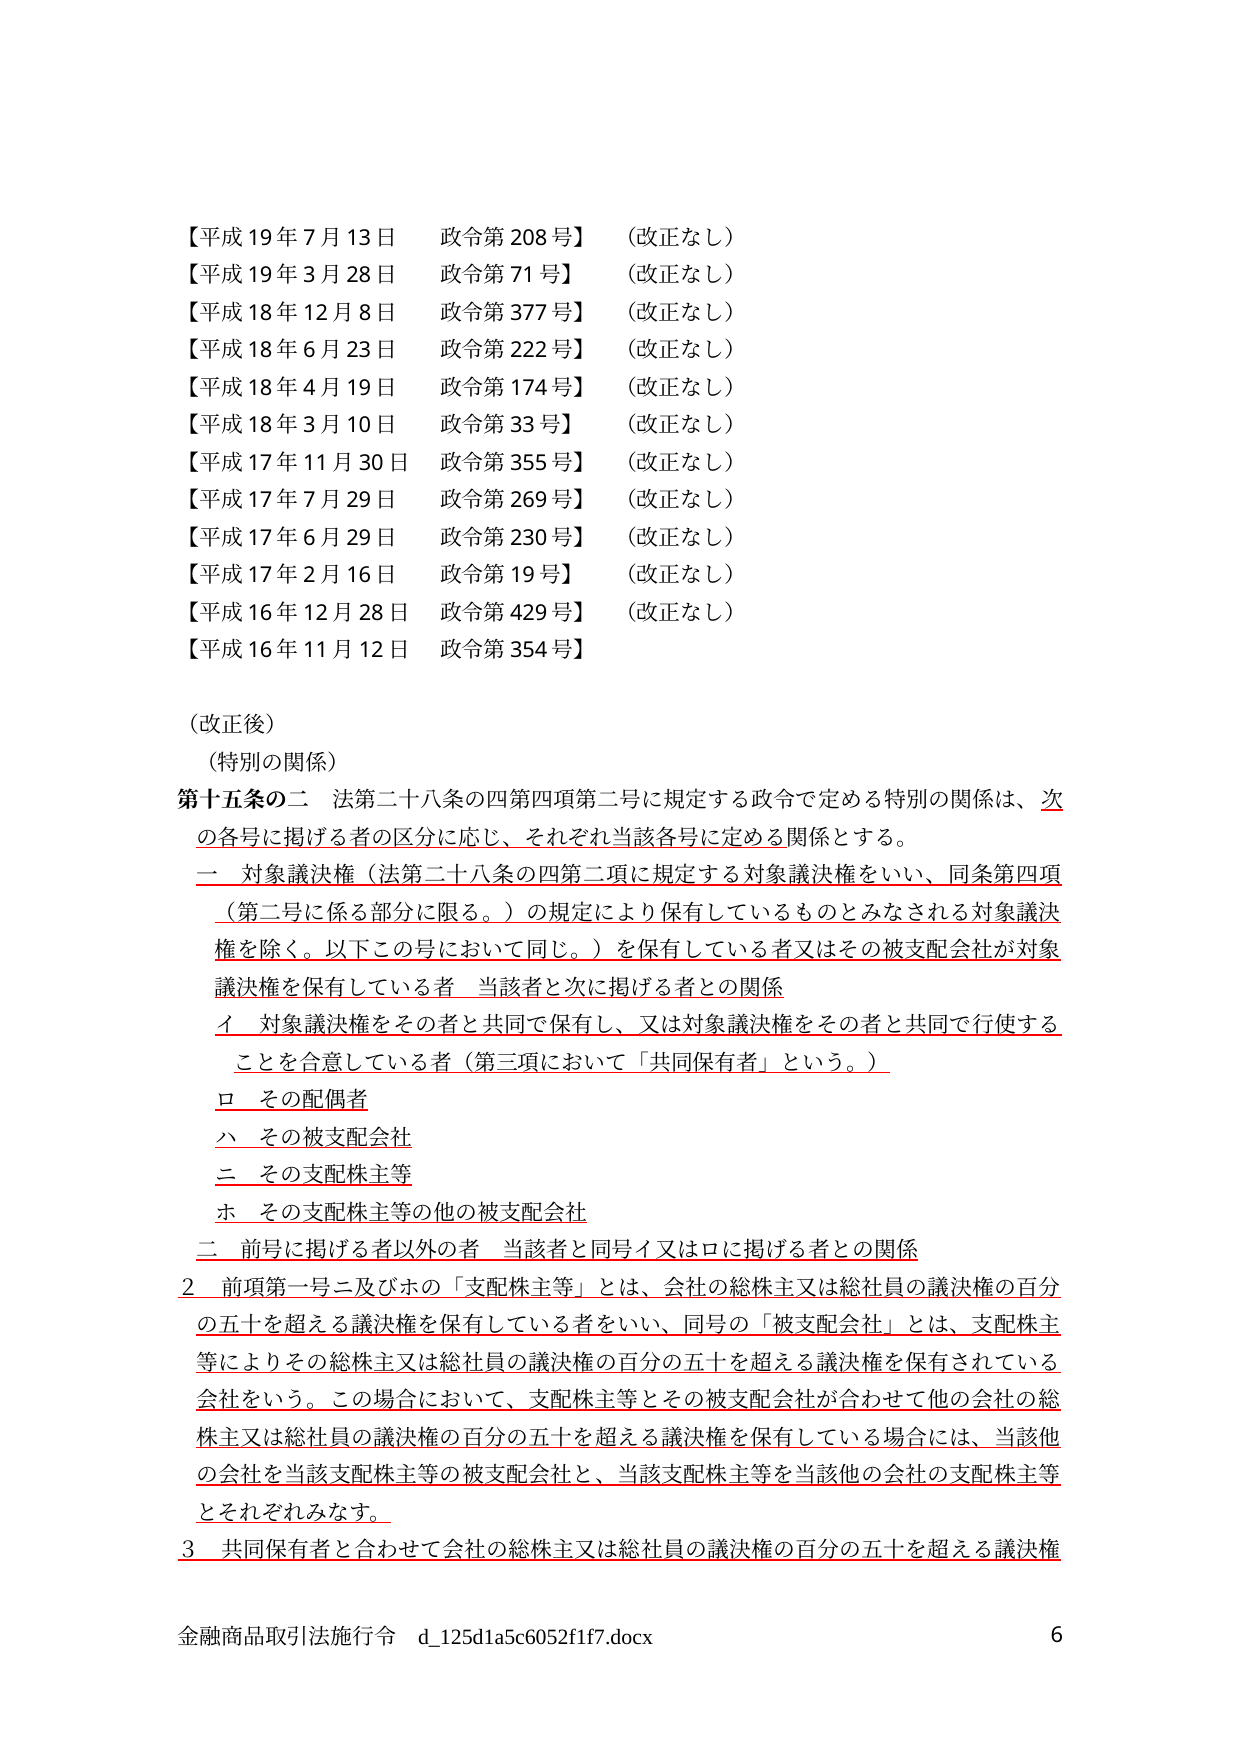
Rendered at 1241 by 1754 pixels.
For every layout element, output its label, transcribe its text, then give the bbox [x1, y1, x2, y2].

text 【平成19年3月28日 政令第71号】 （改正なし） [177, 254, 1063, 292]
text （改正後） [177, 704, 1063, 742]
text 【平成18年6月23日 政令第222号】 （改正なし） [177, 329, 1063, 367]
text 【平成17年7月29日 政令第269号】 （改正なし） [177, 479, 1063, 517]
text 【平成18年3月10日 政令第33号】 （改正なし） [177, 404, 1063, 442]
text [177, 1529, 1063, 1567]
text 第十五条の二 法第二十八条の四第四項第二号に規定する政令で定める特別の関係は、次の各号に掲げる者の区分に応じ、それぞれ当該各号に定める関係とする。 [177, 779, 1063, 854]
text 【平成17年6月29日 政令第230号】 （改正なし） [177, 517, 1063, 554]
text 【平成16年12月28日 政令第429号】 （改正なし） [177, 592, 1063, 629]
text ２ 前項第一号ニ及びホの「支配株主等」とは、会社の総株主又は総社員の議決権の百分の五十を超える議決権を保有している者をいい、同号の「被支配会社」とは、支配株主等によりその総株主又は総社員の議決権の百分の五十を超える議決権を保有されている会社をいう。この場合において、支配株主等とその被支配会社が合わせて他の会社の総株主又は総社員の議決権の百分の五十を超える議決権を保有している場合には、当該他の会社を当該支配株主等の被支配会社と、当該支配株主等を当該他の会社の支配株主等とそれぞれみなす。 [177, 1267, 1063, 1529]
text ロ その配偶者 [215, 1079, 1063, 1117]
text ニ その支配株主等 [215, 1154, 1063, 1192]
text （特別の関係） [196, 742, 1063, 779]
text 二 前号に掲げる者以外の者 当該者と同号イ又はロに掲げる者との関係 [196, 1229, 1063, 1267]
text 【平成16年11月12日 政令第354号】 [177, 629, 1063, 667]
text 【平成17年11月30日 政令第355号】 （改正なし） [177, 442, 1063, 479]
text 【平成17年2月16日 政令第19号】 （改正なし） [177, 554, 1063, 592]
text ホ その支配株主等の他の被支配会社 [215, 1192, 1063, 1229]
text 【平成18年4月19日 政令第174号】 （改正なし） [177, 367, 1063, 404]
text ハ その被支配会社 [215, 1117, 1063, 1154]
text 一 対象議決権（法第二十八条の四第二項に規定する対象議決権をいい、同条第四項（第二号に係る部分に限る。）の規定により保有しているものとみなされる対象議決権を除く。以下この号において同じ。）を保有している者又はその被支配会社が対象議決権を保有している者 当該者と次に掲げる者との関係 [196, 854, 1063, 1004]
text 【平成18年12月8日 政令第377号】 （改正なし） [177, 292, 1063, 329]
text 【平成19年7月13日 政令第208号】 （改正なし） [177, 217, 1063, 254]
text イ 対象議決権をその者と共同で保有し、又は対象議決権をその者と共同で行使することを合意している者（第三項において「共同保有者」という。） [215, 1004, 1063, 1079]
